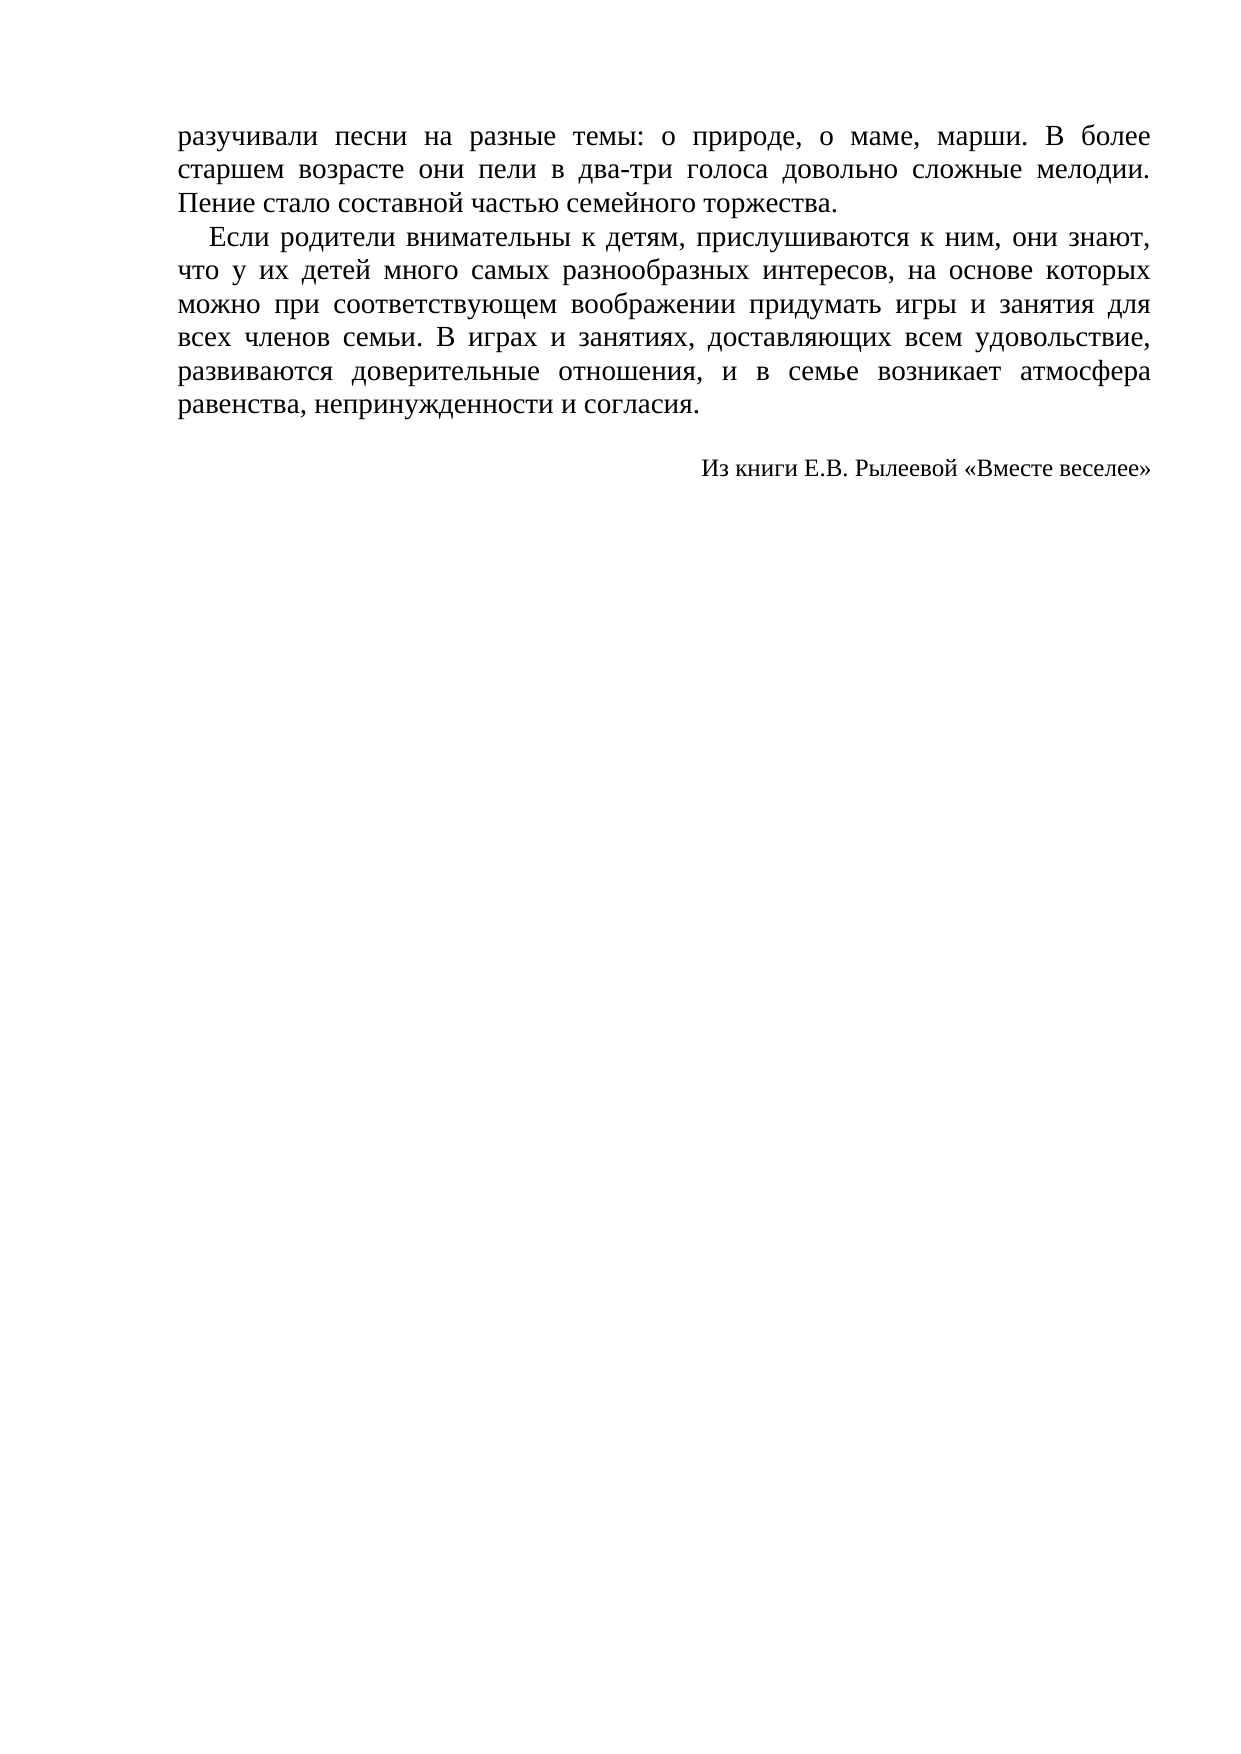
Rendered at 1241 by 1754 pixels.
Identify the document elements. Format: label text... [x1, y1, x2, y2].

text Если родители внимательны к детям, прислушиваются к ним, они знают, что у их детей много самых разнообразных интересов, на основе которых можно при соответствующем воображении придумать игры и занятия для всех членов семьи. В играх и занятиях, доставляющих всем удовольствие, развиваются доверительные отношения, и в семье возникает атмосфера равенства, непринужденности и согласия. [177, 219, 1152, 420]
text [177, 118, 1152, 219]
text Из книги Е.В. Рылеевой «Вместе веселее» [177, 453, 1152, 482]
